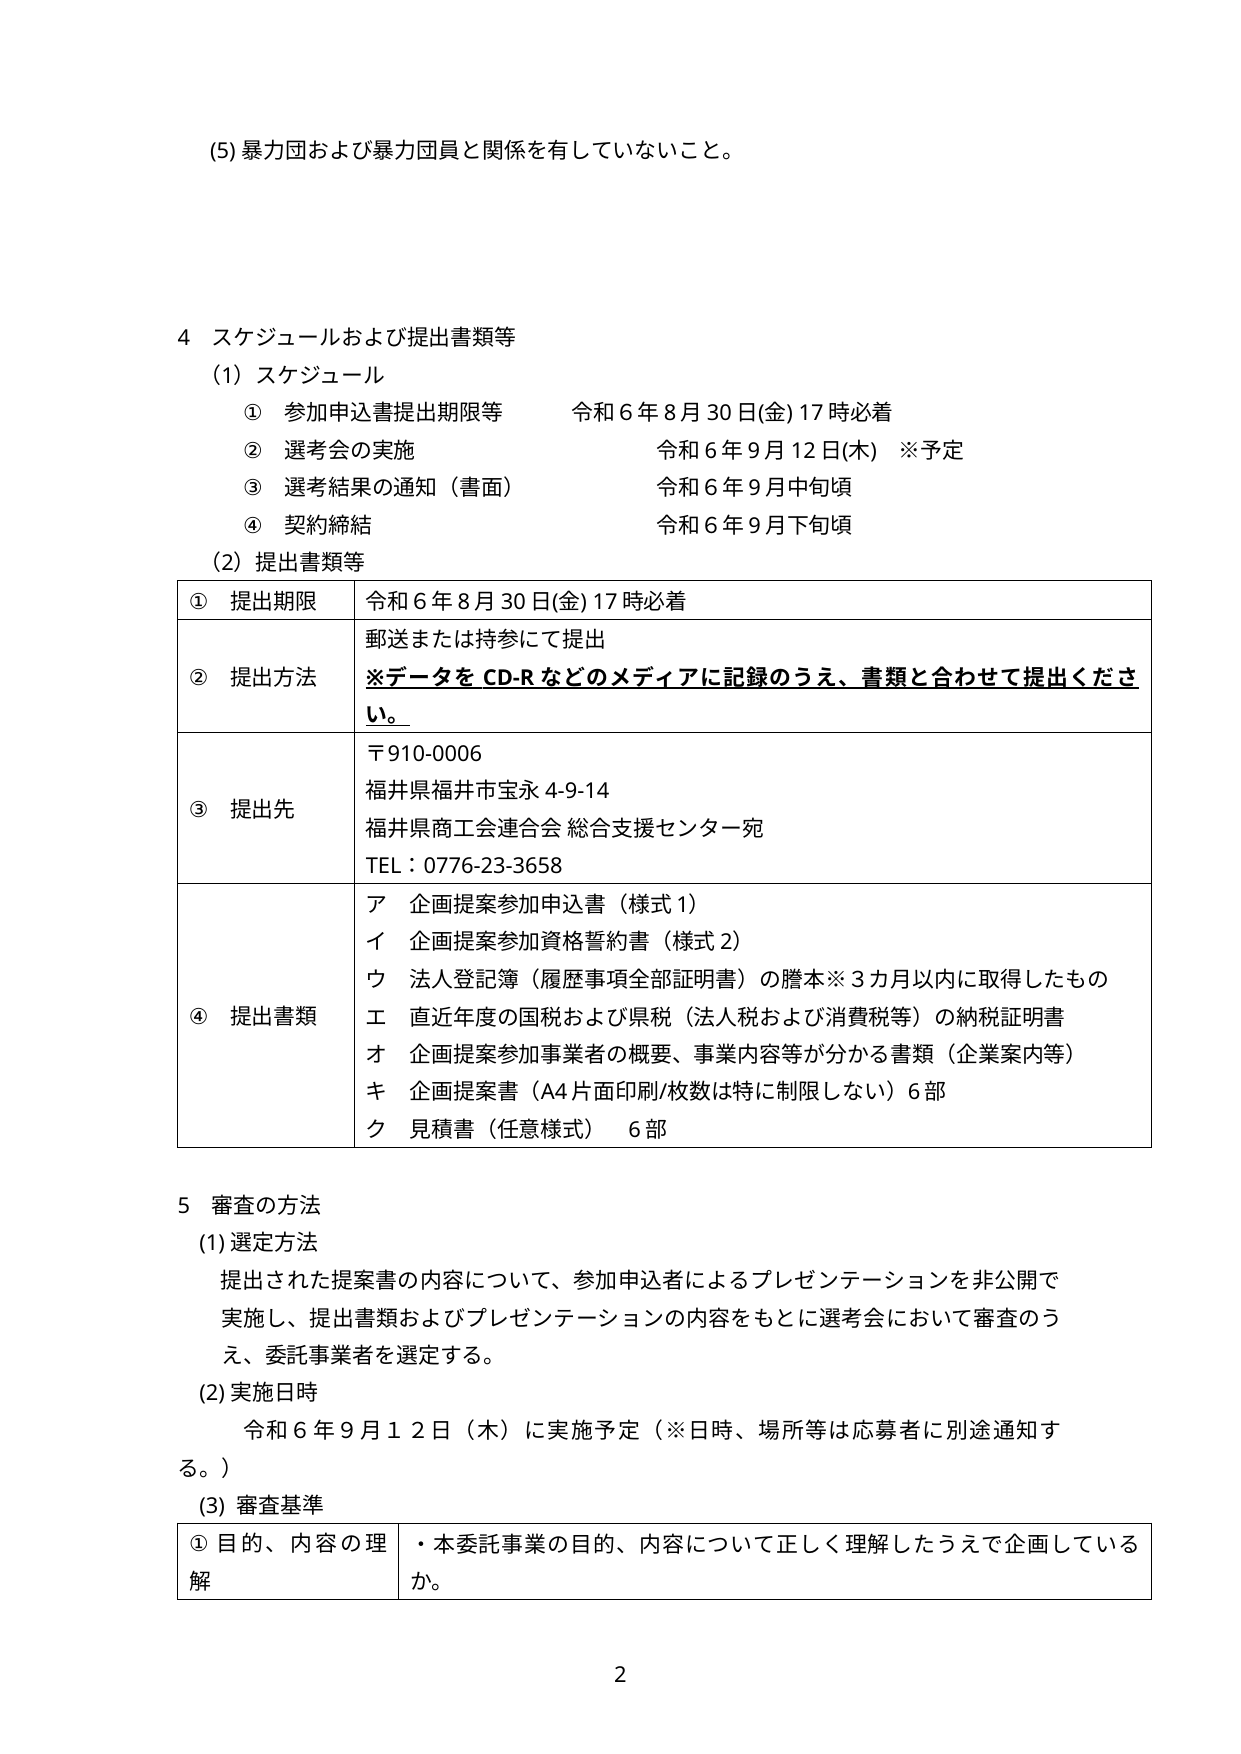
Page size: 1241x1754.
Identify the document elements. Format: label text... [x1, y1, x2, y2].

list 審査基準 [199, 1485, 1063, 1523]
table_cell ア 企画提案参加申込書（様式1） イ 企画提案参加資格誓約書（様式2） ウ 法人登記簿（履歴事項全部証明書）の謄本※３カ月以内に取得したもの エ 直近年度の国税および県税（法人税および消費税等）の納税証明書 オ 企画提案参加事業者の概要、事業内容等が分かる書類（企業案内等） キ 企画提案書（A4片面印刷/枚数は特に制限しない）6部 ク 見積書（任意様式） 6部 [355, 884, 1151, 1147]
text 4 スケジュールおよび提出書類等 [177, 317, 1063, 355]
text (5) 暴力団および暴力団員と関係を有していないこと。 [210, 130, 1063, 167]
table_cell 提出書類 [178, 884, 354, 1147]
list 提出された提案書の内容について、参加申込者によるプレゼンテーションを非公開で実施し、提出書類およびプレゼンテーションの内容をもとに選考会において審査のうえ、委託事業者を選定する。 [177, 1260, 1063, 1373]
table_cell 〒910-0006 福井県福井市宝永4-9-14 福井県商工会連合会 総合支援センター宛 TEL：0776-23-3658 [355, 733, 1151, 883]
text ② 選考会の実施 令和6年9月12日(木) ※予定 [177, 430, 1063, 467]
text （2）提出書類等 [177, 542, 1063, 580]
text (2) 実施日時 [177, 1373, 1063, 1410]
text (1) 選定方法 [177, 1223, 1063, 1260]
text （1）スケジュール [177, 355, 1063, 392]
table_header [399, 1524, 1151, 1599]
table_header 提出期限 [178, 581, 354, 618]
text ① 参加申込書提出期限等 令和６年8月30日(金) 17時必着 [177, 392, 1063, 430]
table_header 令和６年8月30日(金) 17時必着 [355, 581, 1151, 618]
text ④ 契約締結 令和６年9月下旬頃 [177, 505, 1063, 542]
table_cell 提出先 [178, 733, 354, 883]
table_header ①目的、内容の理解 [178, 1524, 398, 1599]
text 5 審査の方法 [177, 1185, 1063, 1223]
table_cell 提出方法 [178, 620, 354, 732]
text 令和６年９月１２日（木）に実施予定（※日時、場所等は応募者に別途通知する。） [177, 1410, 1063, 1485]
table_cell 郵送または持参にて提出 ※データをCD-Rなどのメディアに記録のうえ、書類と合わせて提出ください。 [355, 620, 1151, 732]
text ③ 選考結果の通知（書面） 令和６年9月中旬頃 [177, 467, 1063, 505]
